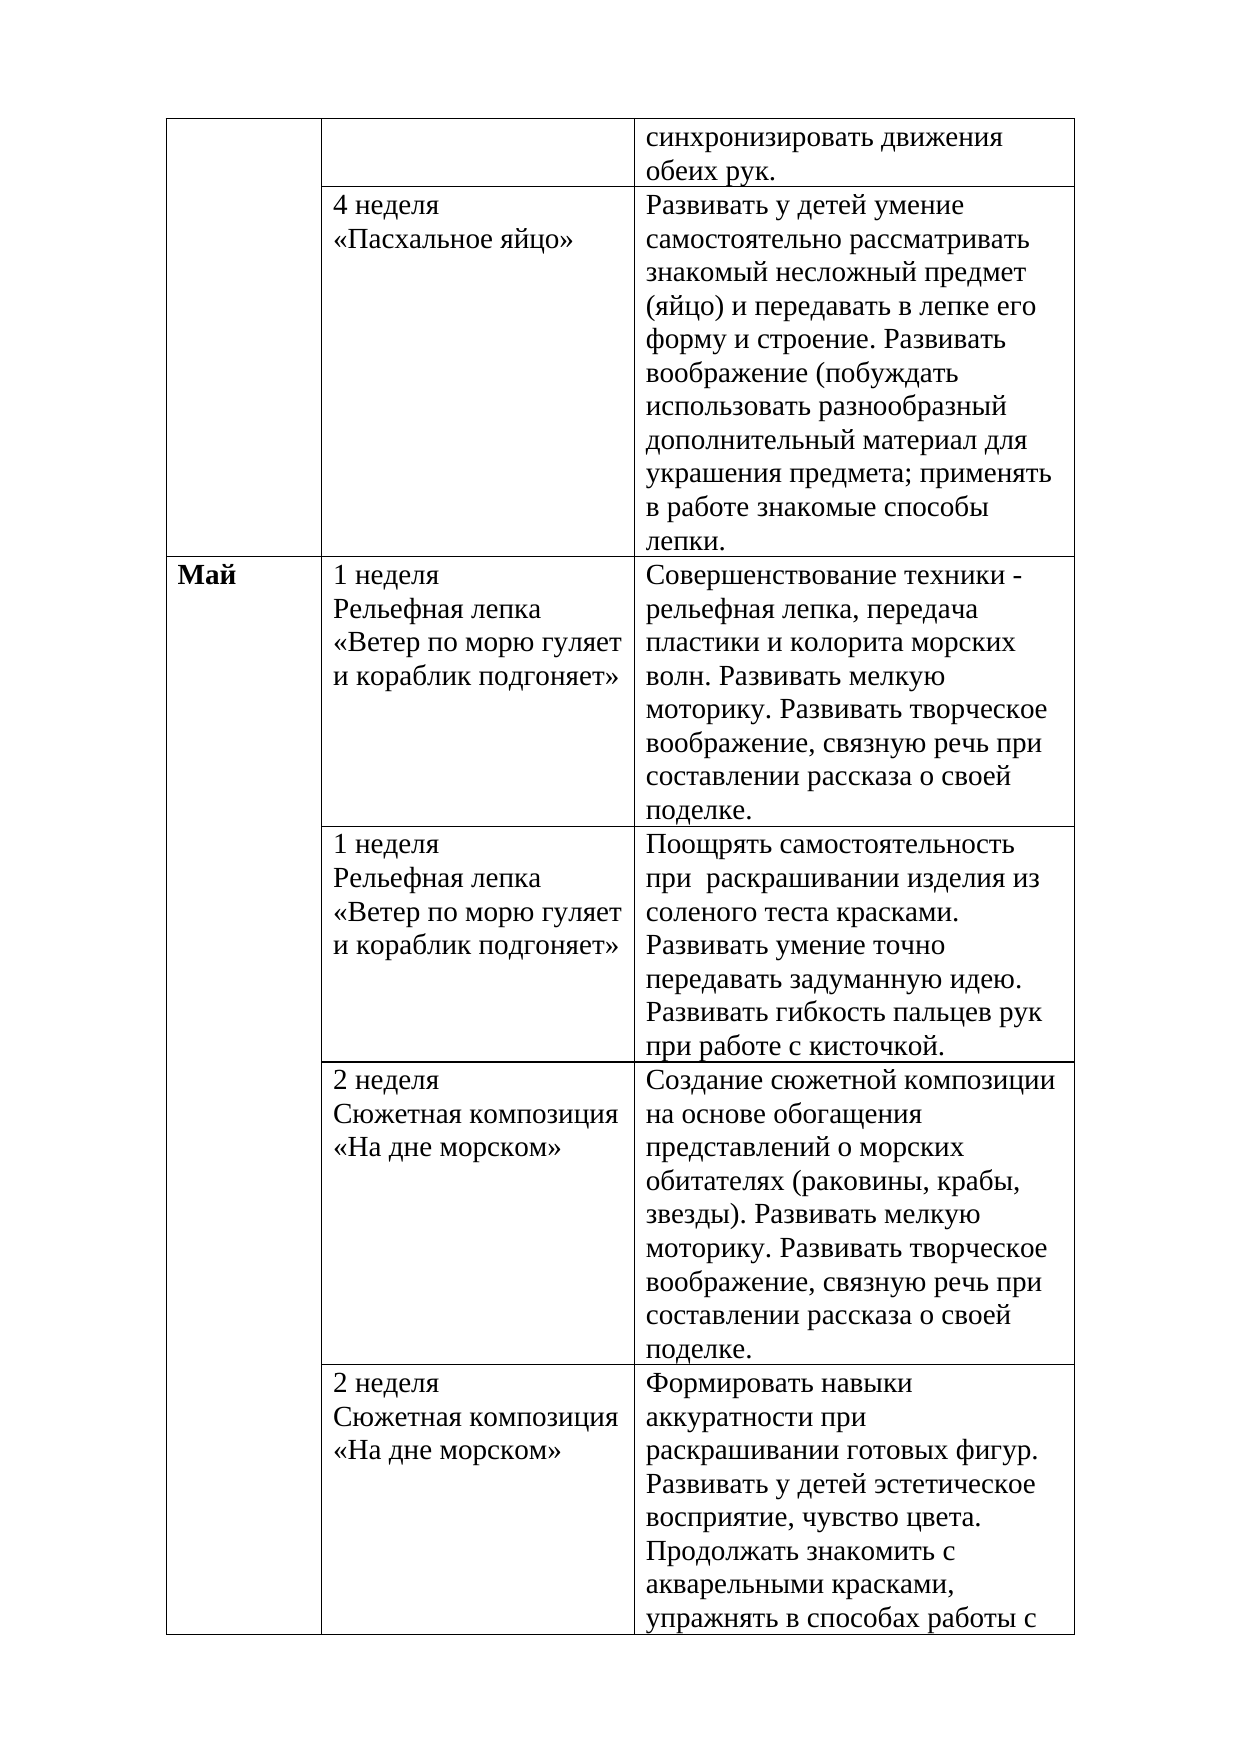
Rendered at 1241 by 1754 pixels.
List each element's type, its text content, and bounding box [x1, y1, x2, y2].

table_cell 1 неделя Рельефная лепка «Ветер по морю гуляет и кораблик подгоняет» [322, 557, 634, 826]
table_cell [322, 1365, 634, 1634]
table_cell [635, 119, 1074, 186]
table_cell Поощрять самостоятельность при раскрашивании изделия из соленого теста красками. Развивать умение точно передавать задуманную идею. Развивать гибкость пальцев рук при работе с кисточкой. [635, 827, 1074, 1061]
table_cell Создание сюжетной композиции на основе обогащения представлений о морских обитателях (раковины, крабы, звезды). Развивать мелкую моторику. Развивать творческое воображение, связную речь при составлении рассказа о своей поделке. [635, 1063, 1074, 1364]
table_cell 2 неделя Сюжетная композиция «На дне морском» [322, 1063, 634, 1364]
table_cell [635, 1365, 1074, 1634]
table_cell 4 неделя «Пасхальное яйцо» [322, 187, 634, 556]
table_cell Развивать у детей умение самостоятельно рассматривать знакомый несложный предмет (яйцо) и передавать в лепке его форму и строение. Развивать воображение (побуждать использовать разнообразный дополнительный материал для украшения предмета; применять в работе знакомые способы лепки. [635, 187, 1074, 556]
table_cell Совершенствование техники -рельефная лепка, передача пластики и колорита морских волн. Развивать мелкую моторику. Развивать творческое воображение, связную речь при составлении рассказа о своей поделке. [635, 557, 1074, 826]
table_cell 1 неделя Рельефная лепка «Ветер по морю гуляет и кораблик подгоняет» [322, 827, 634, 1061]
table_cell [322, 119, 634, 186]
table_cell Май [167, 557, 321, 1634]
